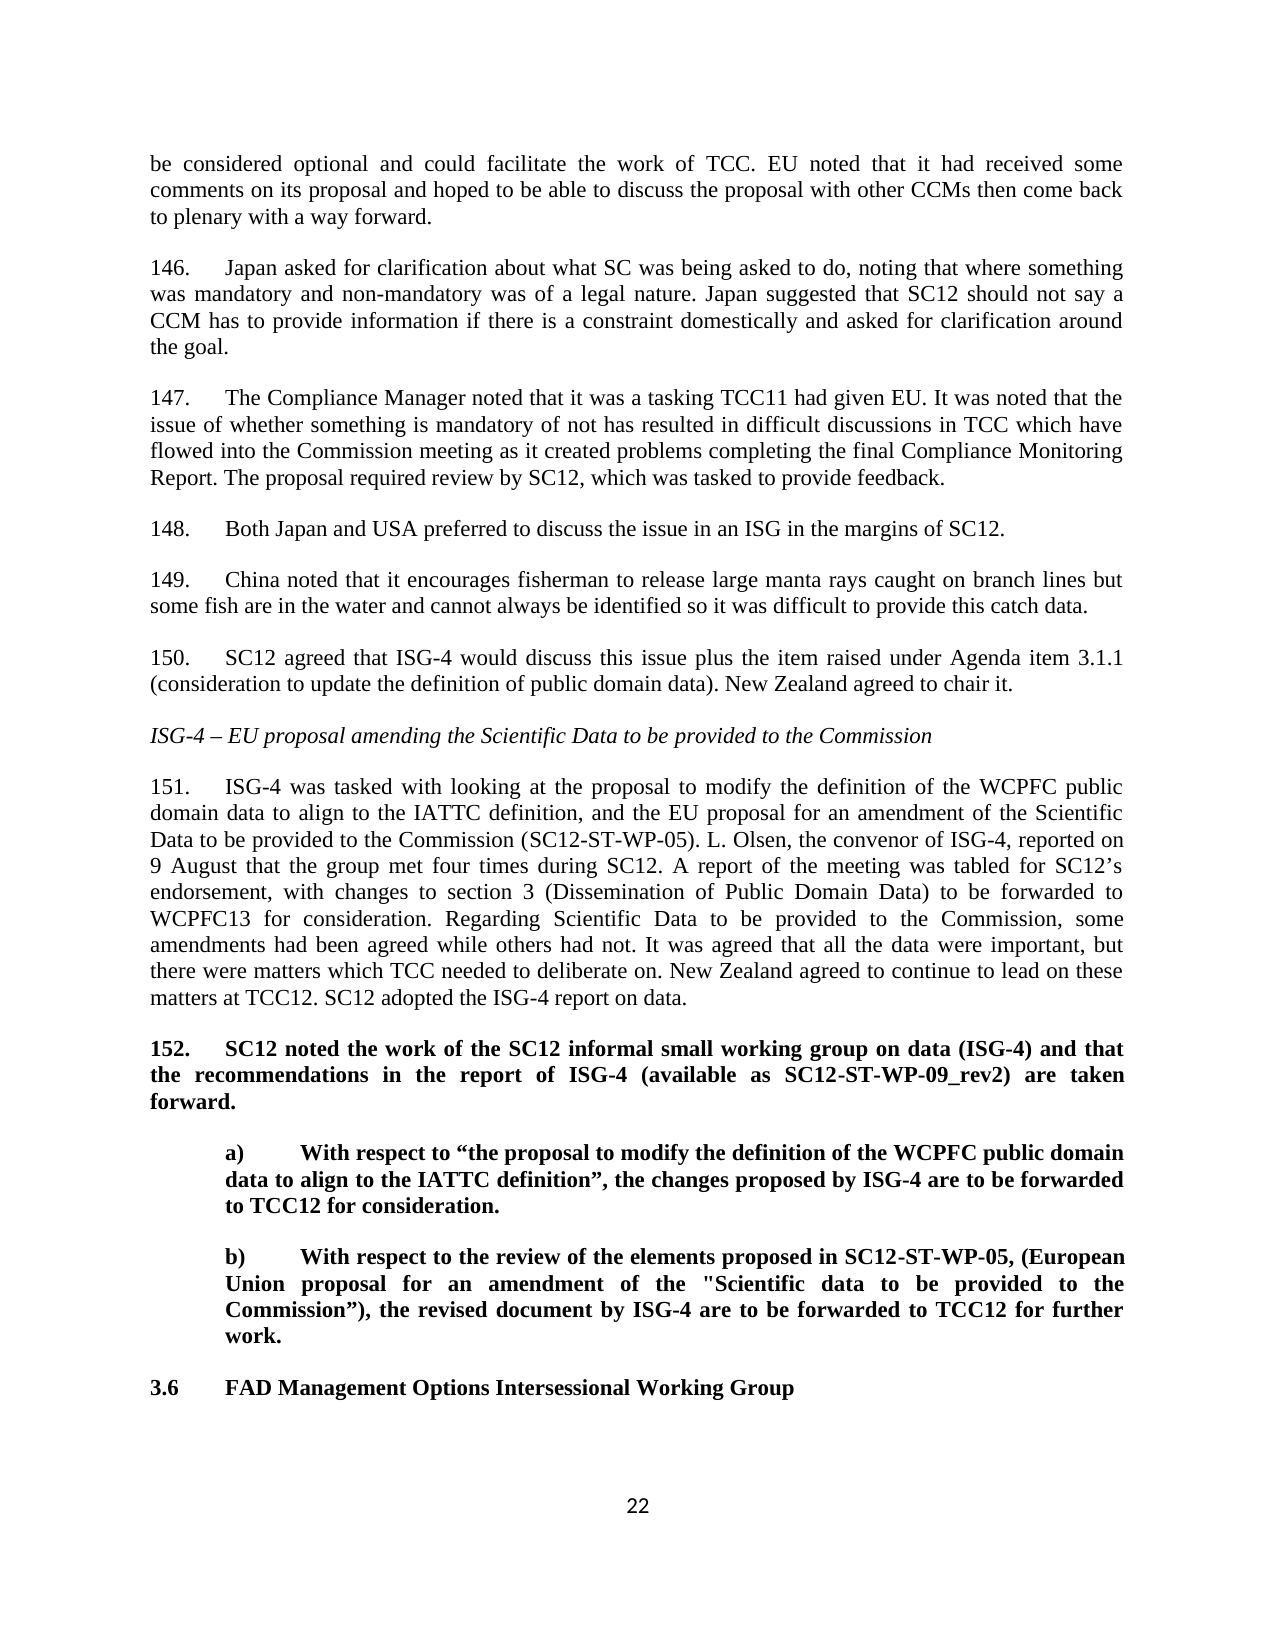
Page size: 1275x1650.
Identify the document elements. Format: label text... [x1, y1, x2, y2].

text The Compliance Manager noted that it was a tasking TCC11 had given EU. It was noted that the issue of whether something is mandatory of not has resulted in difficult discussions in TCC which have flowed into the Commission meeting as it created problems completing the final Compliance Monitoring Report. The proposal required review by SC12, which was tasked to provide feedback. [150, 384, 1125, 490]
subtitle 3.6 FAD Management Options Intersessional Working Group [150, 1374, 1125, 1400]
text Japan asked for clarification about what SC was being asked to do, noting that where something was mandatory and non-mandatory was of a legal nature. Japan suggested that SC12 should not say a CCM has to provide information if there is a constraint domestically and asked for clarification around the goal. [150, 254, 1125, 359]
text SC12 agreed that ISG-4 would discuss this issue plus the item raised under Agenda item 3.1.1 (consideration to update the definition of public domain data). New Zealand agreed to chair it. [150, 644, 1125, 697]
text Both Japan and USA preferred to discuss the issue in an ISG in the margins of SC12. [150, 515, 1125, 541]
text ISG-4 was tasked with looking at the proposal to modify the definition of the WCPFC public domain data to align to the IATTC definition, and the EU proposal for an amendment of the Scientific Data to be provided to the Commission (SC12-ST-WP-05). L. Olsen, the convenor of ISG-4, reported on 9 August that the group met four times during SC12. A report of the meeting was tabled for SC12’s endorsement, with changes to section 3 (Dissemination of Public Domain Data) to be forwarded to WCPFC13 for consideration. Regarding Scientific Data to be provided to the Commission, some amendments had been agreed while others had not. It was agreed that all the data were important, but there were matters which TCC needed to deliberate on. New Zealand agreed to continue to lead on these matters at TCC12. SC12 adopted the ISG-4 report on data. [150, 773, 1125, 1010]
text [150, 150, 1125, 229]
list a) With respect to “the proposal to modify the definition of the WCPFC public domain data to align to the IATTC definition”, the changes proposed by ISG-4 are to be forwarded to TCC12 for consideration. [225, 1139, 1125, 1218]
subtitle ISG-4 – EU proposal amending the Scientific Data to be provided to the Commission [150, 722, 1125, 748]
text China noted that it encourages fisherman to release large manta rays caught on branch lines but some fish are in the water and cannot always be identified so it was difficult to provide this catch data. [150, 566, 1125, 619]
list b) With respect to the review of the elements proposed in SC12-ST-WP-05, (European Union proposal for an amendment of the "Scientific data to be provided to the Commission”), the revised document by ISG-4 are to be forwarded to TCC12 for further work. [225, 1243, 1125, 1349]
text SC12 noted the work of the SC12 informal small working group on data (ISG-4) and that the recommendations in the report of ISG-4 (available as SC12-ST-WP-09_rev2) are taken forward. [150, 1035, 1125, 1114]
